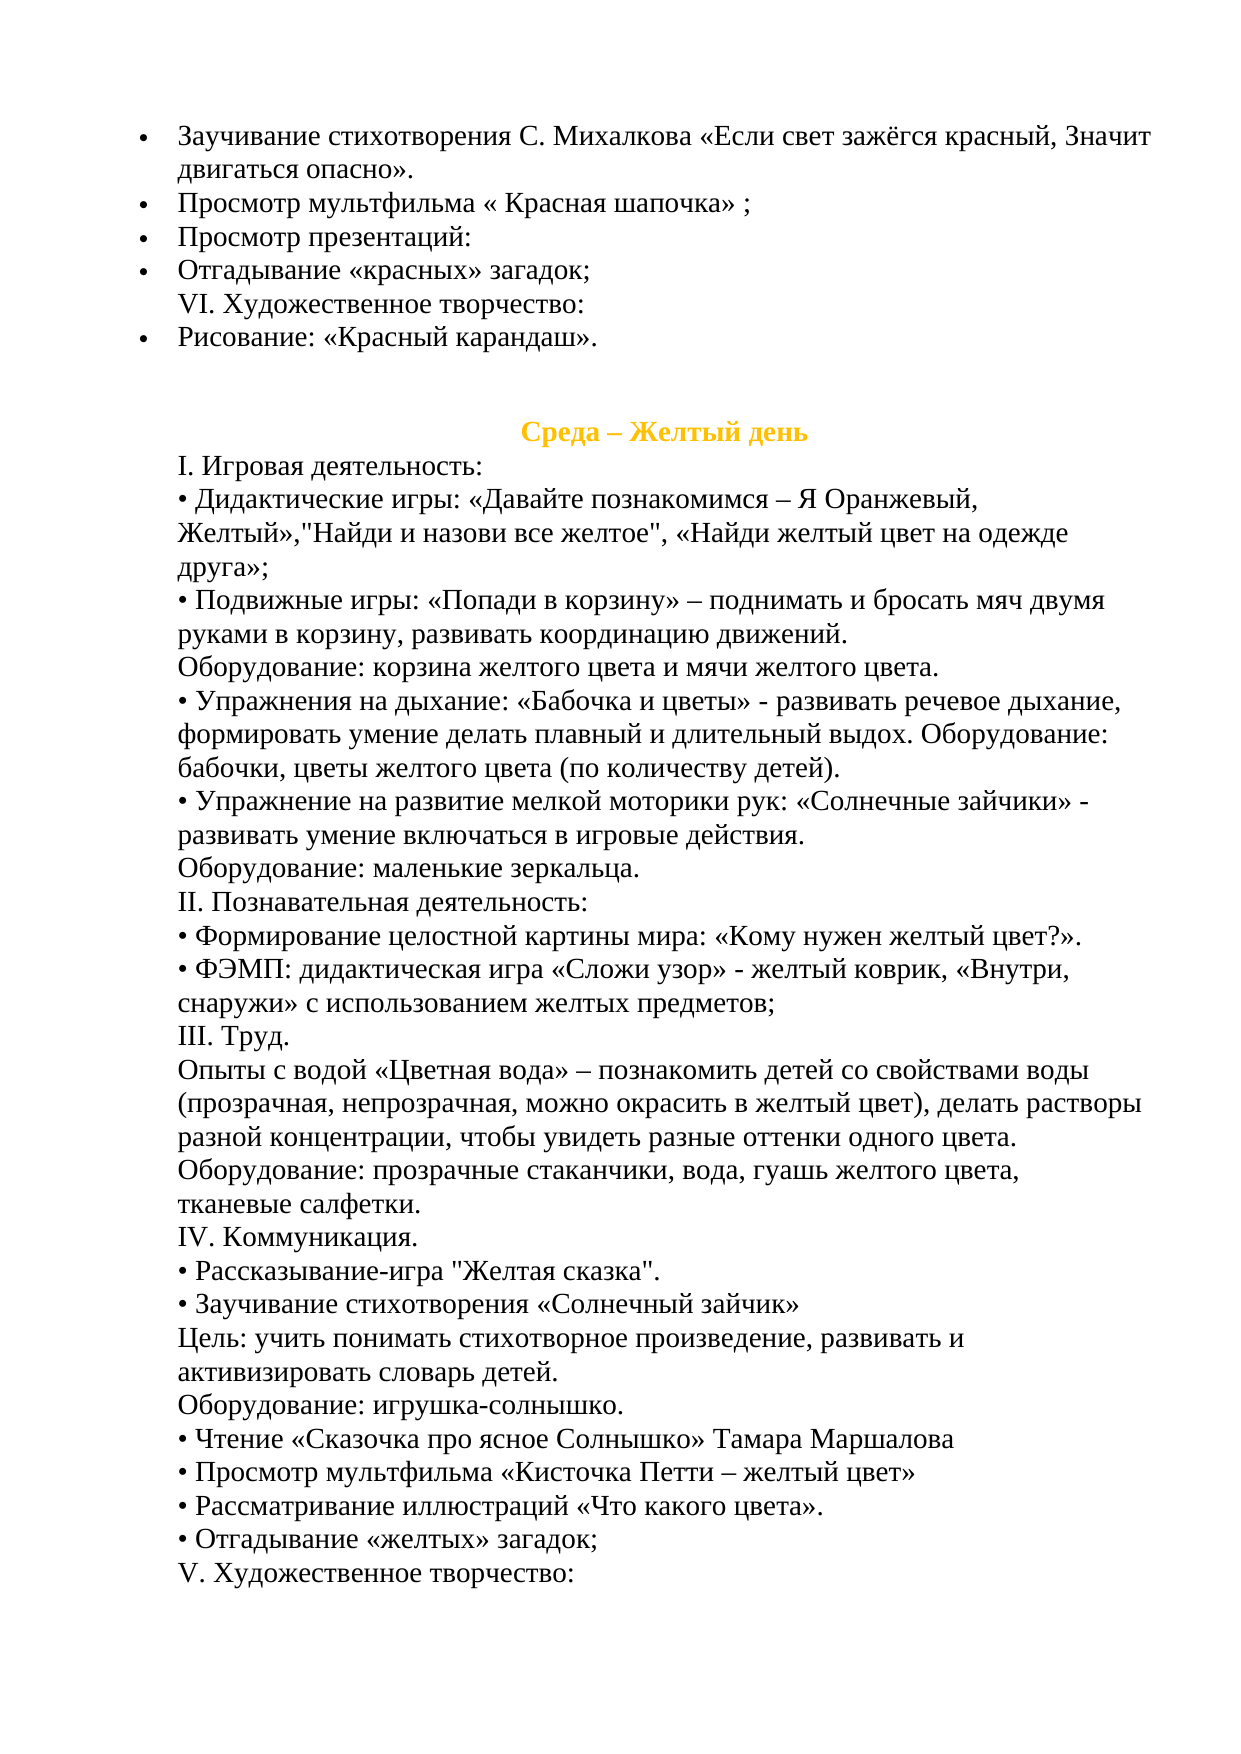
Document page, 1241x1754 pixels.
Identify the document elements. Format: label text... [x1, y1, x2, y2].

text • Формирование целостной картины мира: «Кому нужен желтый цвет?». [177, 918, 1152, 951]
text • Чтение «Сказочка про ясное Солнышко» Тамара Маршалова [177, 1421, 1152, 1454]
text • Упражнения на дыхание: «Бабочка и цветы» - развивать речевое дыхание, формировать умение делать плавный и длительный выдох. Оборудование: бабочки, цветы желтого цвета (по количеству детей). [177, 683, 1152, 783]
text • Просмотр мультфильма «Кисточка Петти – желтый цвет» [177, 1454, 1152, 1488]
list Просмотр мультфильма « Красная шапочка» ; [140, 185, 1152, 219]
text II. Познавательная деятельность: [177, 884, 1152, 918]
text III. Труд. [177, 1018, 1152, 1052]
text V. Художественное творчество: [177, 1555, 1152, 1588]
text Оборудование: игрушка-солнышко. [177, 1387, 1152, 1421]
text • Отгадывание «желтых» загадок; [177, 1521, 1152, 1555]
text • Рассказывание-игра "Желтая сказка". [177, 1253, 1152, 1287]
text IV. Коммуникация. [177, 1219, 1152, 1253]
text • Подвижные игры: «Попади в корзину» – поднимать и бросать мяч двумя руками в корзину, развивать координацию движений. [177, 582, 1152, 649]
text VI. Художественное творчество: [177, 286, 1152, 319]
text тканевые салфетки. [177, 1186, 1152, 1219]
text Цель: учить понимать стихотворное произведение, развивать и активизировать словарь детей. [177, 1320, 1152, 1387]
list Отгадывание «красных» загадок; [140, 252, 1152, 286]
text • Заучивание стихотворения «Солнечный зайчик» [177, 1287, 1152, 1320]
text Оборудование: прозрачные стаканчики, вода, гуашь желтого цвета, [177, 1152, 1152, 1186]
text • Дидактические игры: «Давайте познакомимся – Я Оранжевый, Желтый»,"Найди и назови все желтое", «Найди желтый цвет на одежде друга»; [177, 482, 1152, 582]
text • Упражнение на развитие мелкой моторики рук: «Солнечные зайчики» - развивать умение включаться в игровые действия. [177, 783, 1152, 851]
text Среда – Желтый день [177, 414, 1152, 448]
list Рисование: «Красный карандаш». [140, 319, 1152, 353]
text Опыты с водой «Цветная вода» – познакомить детей со свойствами воды (прозрачная, непрозрачная, можно окрасить в желтый цвет), делать растворы разной концентрации, чтобы увидеть разные оттенки одного цвета. [177, 1052, 1152, 1152]
text • Рассматривание иллюстраций «Что какого цвета». [177, 1488, 1152, 1521]
text Оборудование: маленькие зеркальца. [177, 851, 1152, 884]
text • ФЭМП: дидактическая игра «Сложи узор» - желтый коврик, «Внутри, снаружи» с использованием желтых предметов; [177, 951, 1152, 1018]
text I. Игровая деятельность: [177, 448, 1152, 482]
text Оборудование: корзина желтого цвета и мячи желтого цвета. [177, 649, 1152, 683]
list Заучивание стихотворения С. Михалкова «Если свет зажёгся красный, Значит двигаться опасно». [140, 118, 1152, 185]
list Просмотр презентаций: [140, 219, 1152, 252]
